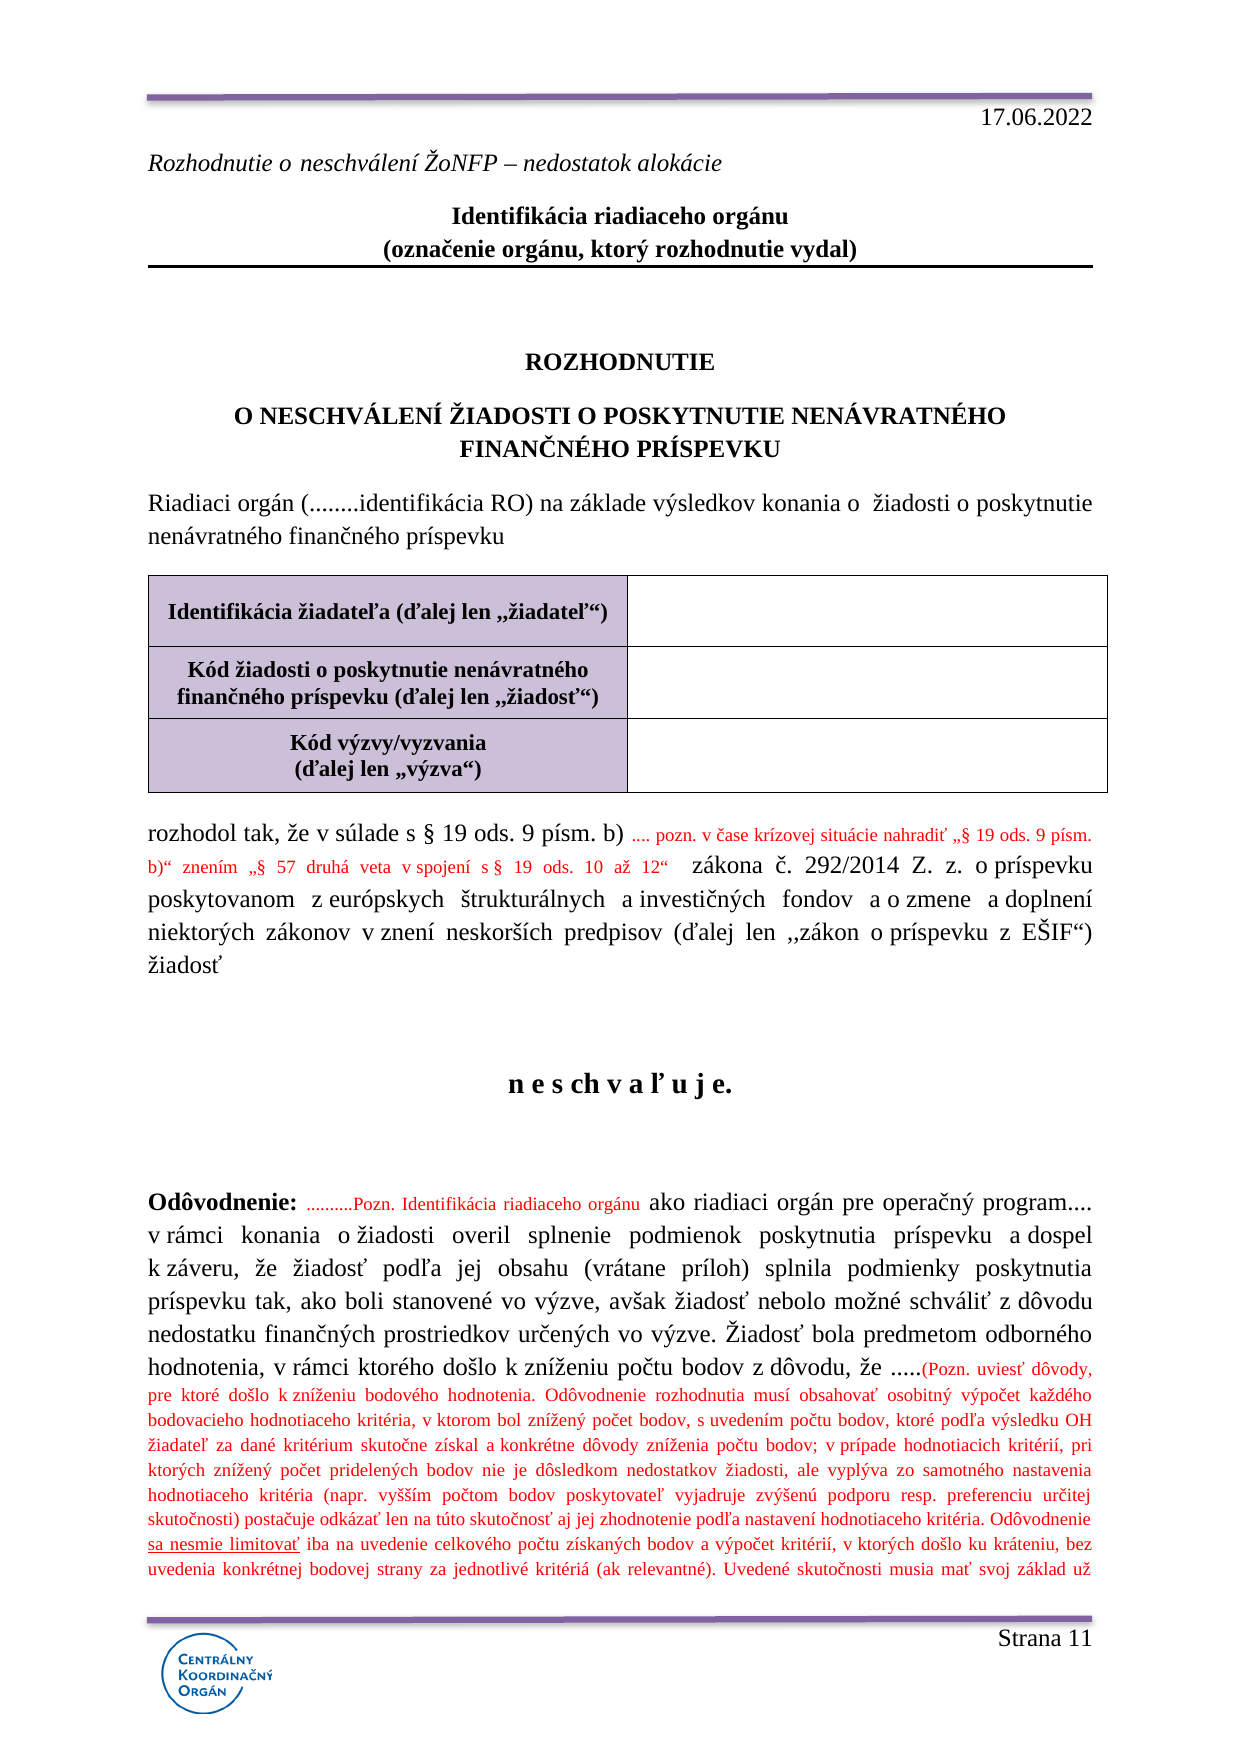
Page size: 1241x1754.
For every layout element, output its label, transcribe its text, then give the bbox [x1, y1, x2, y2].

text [148, 1187, 1093, 1579]
table_cell [628, 647, 1107, 718]
text Rozhodnutie o neschválení ŽoNFP – nedostatok alokácie [148, 148, 1093, 176]
text n e s ch v a ľ u j e. [148, 1066, 1093, 1099]
text ROZHODNUTIE [148, 347, 1093, 376]
table_header [628, 576, 1107, 646]
text (označenie orgánu, ktorý rozhodnutie vydal) [148, 234, 1093, 265]
text Identifikácia riadiaceho orgánu [148, 201, 1093, 230]
table_cell Kód výzvy/vyzvania (ďalej len „výzva“) [149, 719, 627, 792]
table_header Identifikácia žiadateľa (ďalej len ,,žiadateľ“) [149, 576, 627, 646]
picture [159, 1631, 272, 1713]
table_cell Kód žiadosti o poskytnutie nenávratného finančného príspevku (ďalej len ,,žiadosť“) [149, 647, 627, 718]
text O NESCHVÁLENÍ ŽIADOSTI O POSKYTNUTIE NENÁVRATNÉHO FINANČNÉHO PRÍSPEVKU [148, 401, 1093, 463]
text Riadiaci orgán (........identifikácia RO) na základe výsledkov konania o žiadosti o poskytnutie nenávratného finančného príspevku [148, 488, 1093, 550]
text rozhodol tak, že v súlade s § 19 ods. 9 písm. b) .... pozn. v čase krízovej situácie nahradiť „§ 19 ods. 9 písm. b)“ znením „§ 57 druhá veta v spojení s § 19 ods. 10 až 12“ zákona č. 292/2014 Z. z. o príspevku poskytovanom z európskych štrukturálnych a investičných fondov a o zmene a doplnení niektorých zákonov v znení neskorších predpisov (ďalej len ,,zákon o príspevku z EŠIF“) žiadosť [148, 818, 1093, 978]
table_cell [628, 719, 1107, 792]
